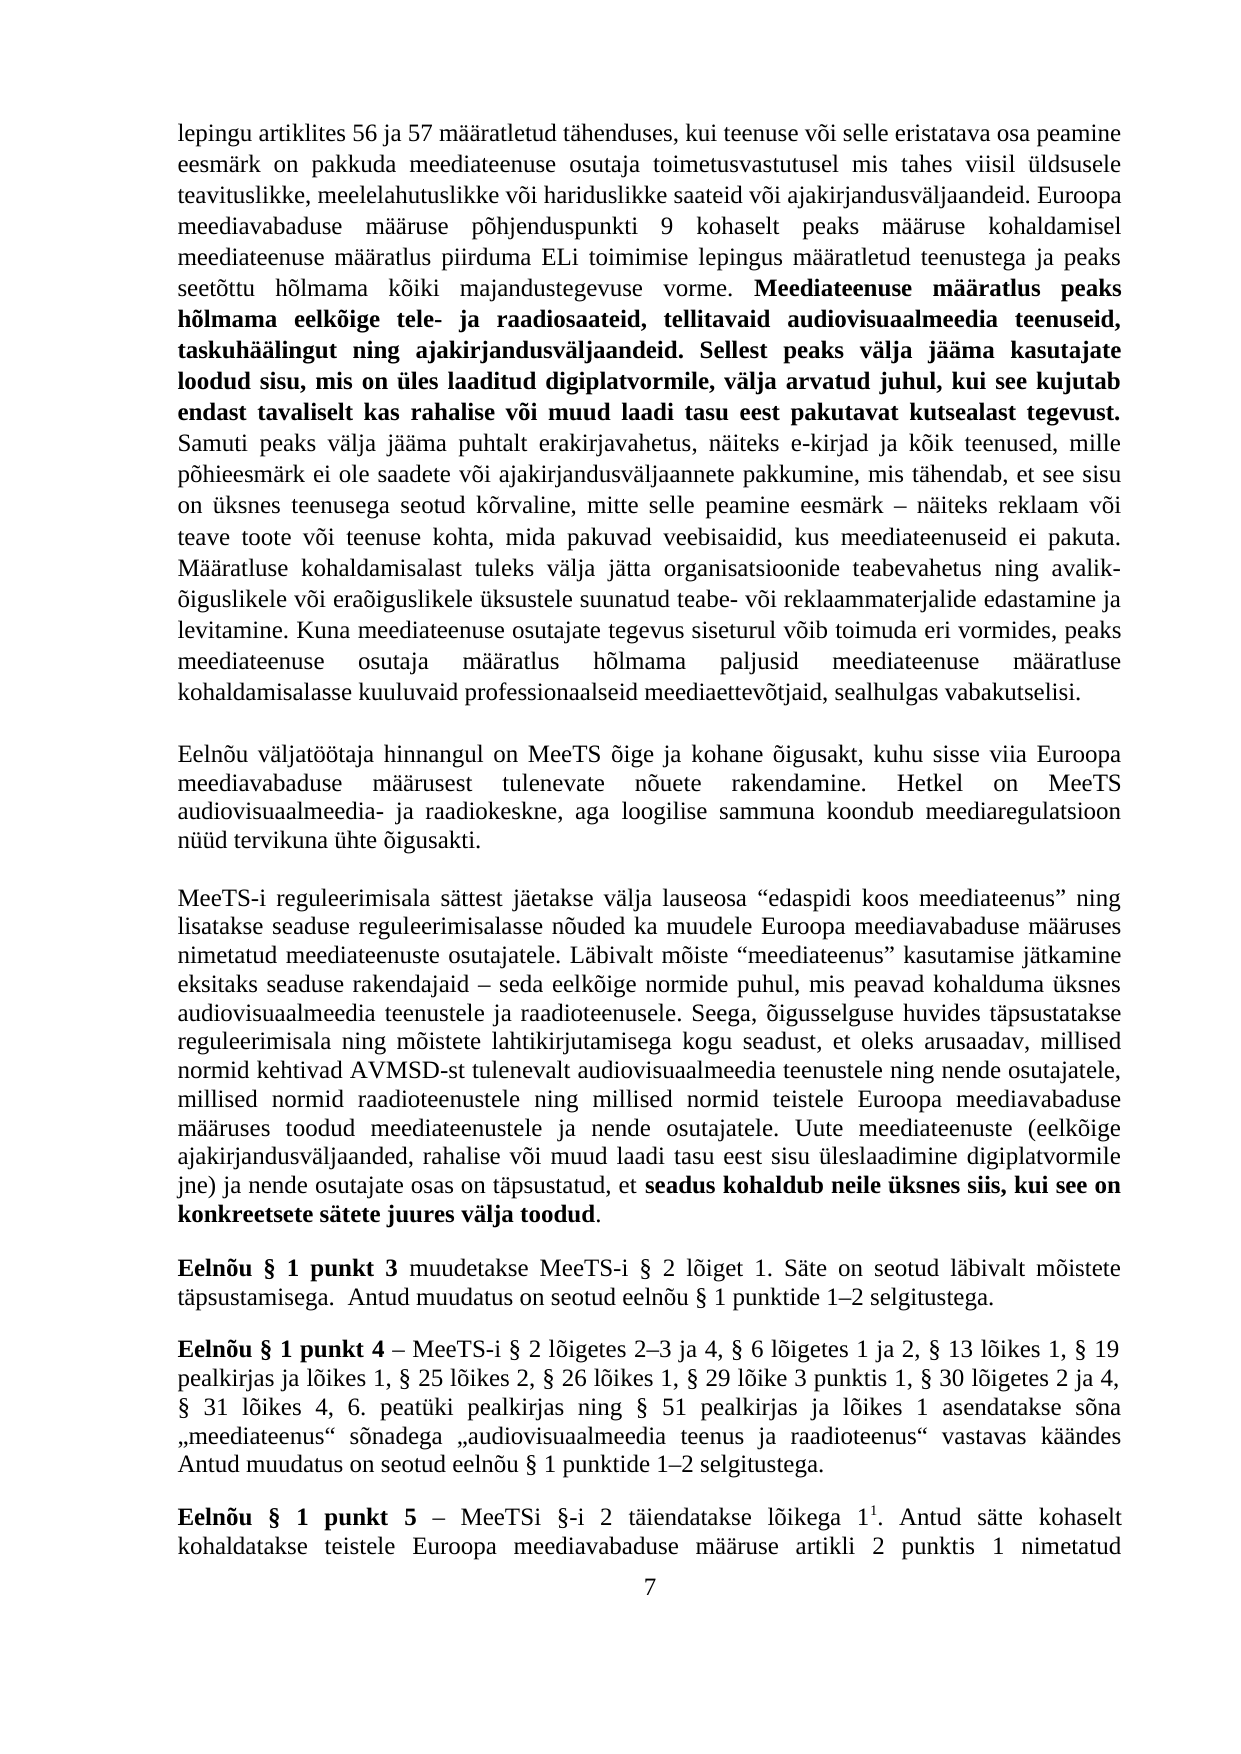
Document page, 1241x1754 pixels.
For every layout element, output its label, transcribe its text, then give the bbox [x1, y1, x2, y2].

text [177, 118, 1122, 706]
text Eelnõu väljatöötaja hinnangul on MeeTS õige ja kohane õigusakt, kuhu sisse viia Euroopa meediavabaduse määrusest tulenevate nõuete rakendamine. Hetkel on MeeTS audiovisuaalmeedia- ja raadiokeskne, aga loogilise sammuna koondub meediaregulatsioon nüüd tervikuna ühte õigusakti. [177, 739, 1122, 854]
text Eelnõu § 1 punkt 4 – MeeTS-i § 2 lõigetes 2–3 ja 4, § 6 lõigetes 1 ja 2, § 13 lõikes 1, § 19 pealkirjas ja lõikes 1, § 25 lõikes 2, § 26 lõikes 1, § 29 lõike 3 punktis 1, § 30 lõigetes 2 ja 4, § 31 lõikes 4, 6. peatüki pealkirjas ning § 51 pealkirjas ja lõikes 1 asendatakse sõna „meediateenus“ sõnadega „audiovisuaalmeedia teenus ja raadioteenus“ vastavas käändes Antud muudatus on seotud eelnõu § 1 punktide 1–2 selgitustega. [177, 1334, 1122, 1478]
text Eelnõu § 1 punkt 3 muudetakse MeeTS-i § 2 lõiget 1. Säte on seotud läbivalt mõistete täpsustamisega. Antud muudatus on seotud eelnõu § 1 punktide 1–2 selgitustega. [177, 1253, 1122, 1310]
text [177, 1502, 1122, 1560]
text MeeTS-i reguleerimisala sättest jäetakse välja lauseosa “edaspidi koos meediateenus” ning lisatakse seaduse reguleerimisalasse nõuded ka muudele Euroopa meediavabaduse määruses nimetatud meediateenuste osutajatele. Läbivalt mõiste “meediateenus” kasutamise jätkamine eksitaks seaduse rakendajaid – seda eelkõige normide puhul, mis peavad kohalduma üksnes audiovisuaalmeedia teenustele ja raadioteenusele. Seega, õigusselguse huvides täpsustatakse reguleerimisala ning mõistete lahtikirjutamisega kogu seadust, et oleks arusaadav, millised normid kehtivad AVMSD-st tulenevalt audiovisuaalmeedia teenustele ning nende osutajatele, millised normid raadioteenustele ning millised normid teistele Euroopa meediavabaduse määruses toodud meediateenustele ja nende osutajatele. Uute meediateenuste (eelkõige ajakirjandusväljaanded, rahalise või muud laadi tasu eest sisu üleslaadimine digiplatvormile jne) ja nende osutajate osas on täpsustatud, et seadus kohaldub neile üksnes siis, kui see on konkreetsete sätete juures välja toodud. [177, 883, 1122, 1228]
